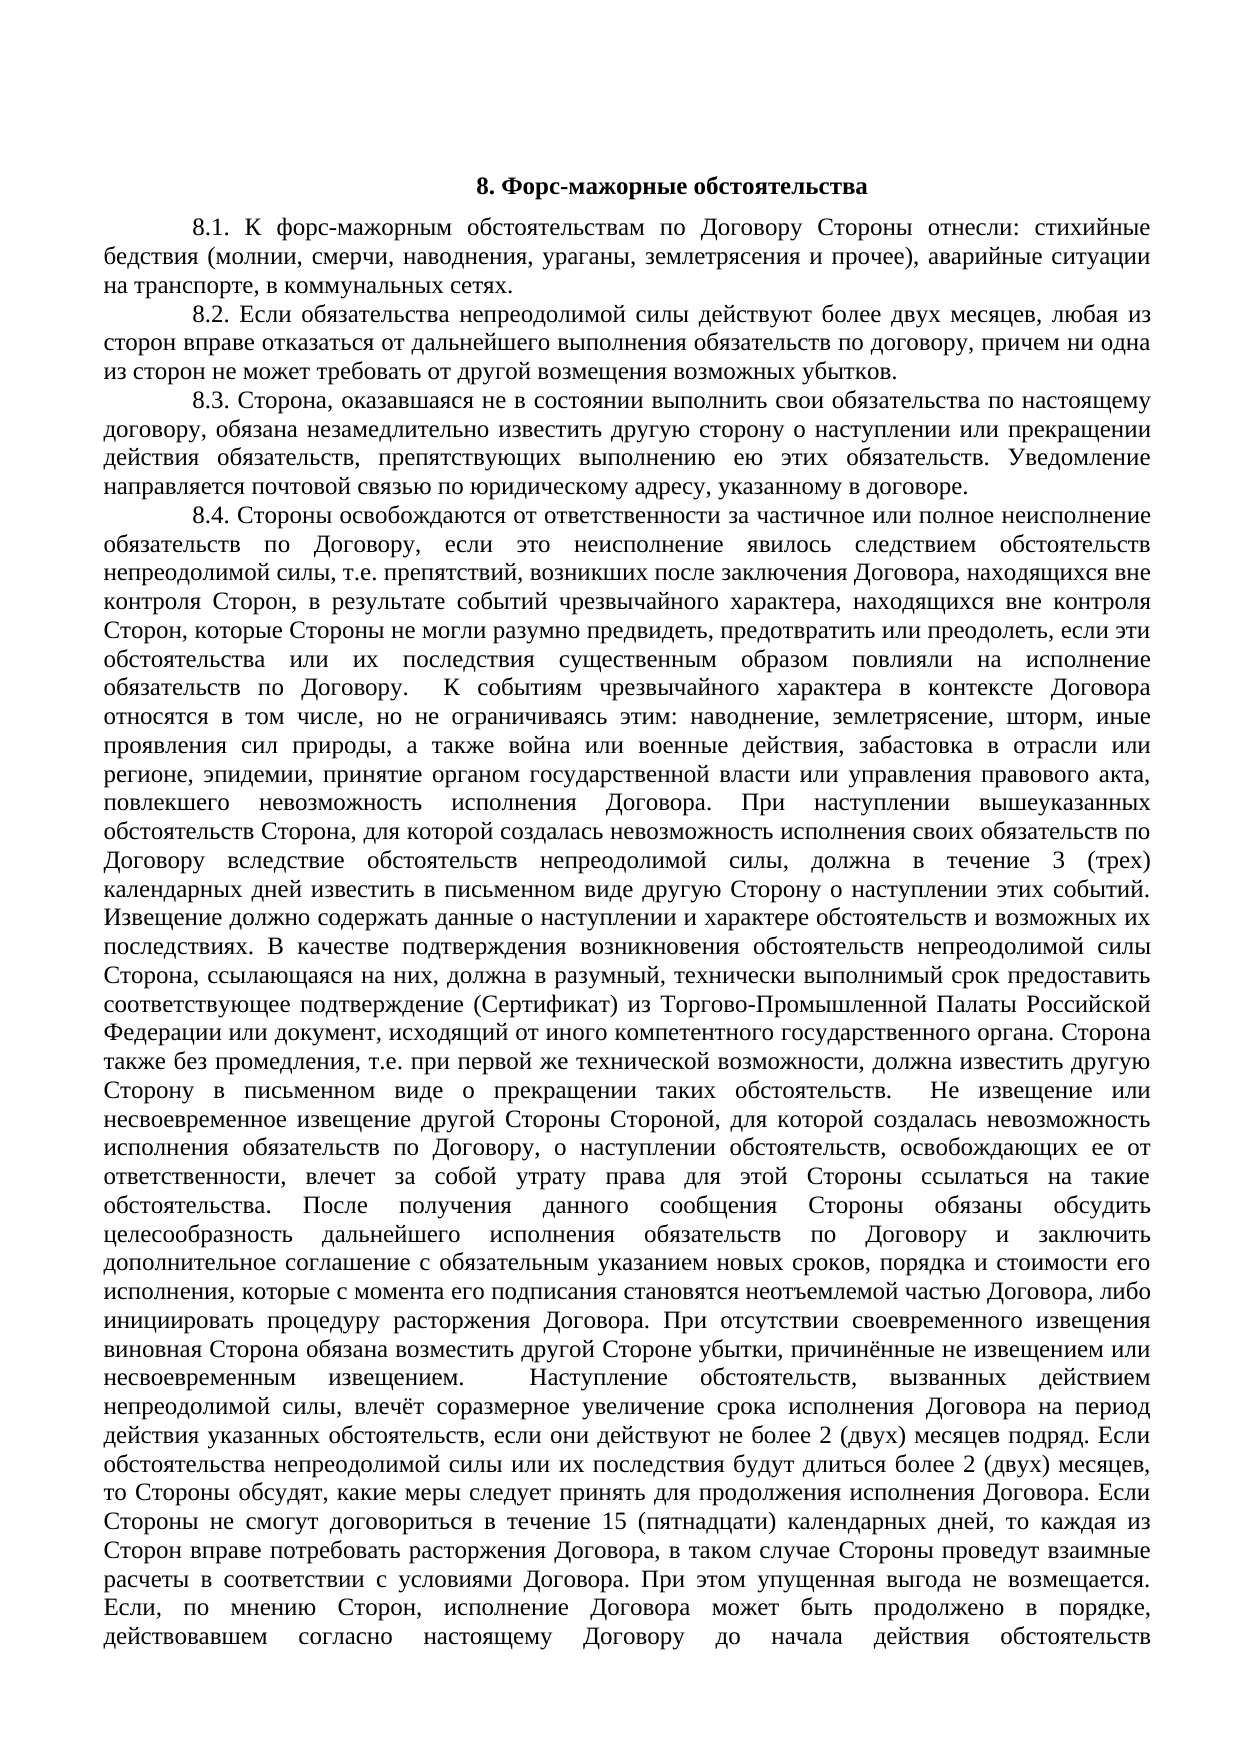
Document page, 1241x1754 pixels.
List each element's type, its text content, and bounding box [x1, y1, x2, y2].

text 8.1. К форс-мажорным обстоятельствам по Договору Стороны отнесли: стихийные бедствия (молнии, смерчи, наводнения, ураганы, землетрясения и прочее), аварийные ситуации на транспорте, в коммунальных сетях. [103, 212, 1152, 299]
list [103, 500, 1152, 1650]
text 8.2. Если обязательства непреодолимой силы действуют более двух месяцев, любая из сторон вправе отказаться от дальнейшего выполнения обязательств по договору, причем ни одна из сторон не может требовать от другой возмещения возможных убытков. [103, 299, 1152, 385]
text 8.3. Сторона, оказавшаяся не в состоянии выполнить свои обязательства по настоящему договору, обязана незамедлительно известить другую сторону о наступлении или прекращении действия обязательств, препятствующих выполнению ею этих обязательств. Уведомление направляется почтовой связью по юридическому адресу, указанному в договоре. [103, 385, 1152, 500]
text 8. Форс-мажорные обстоятельства [103, 171, 1152, 200]
